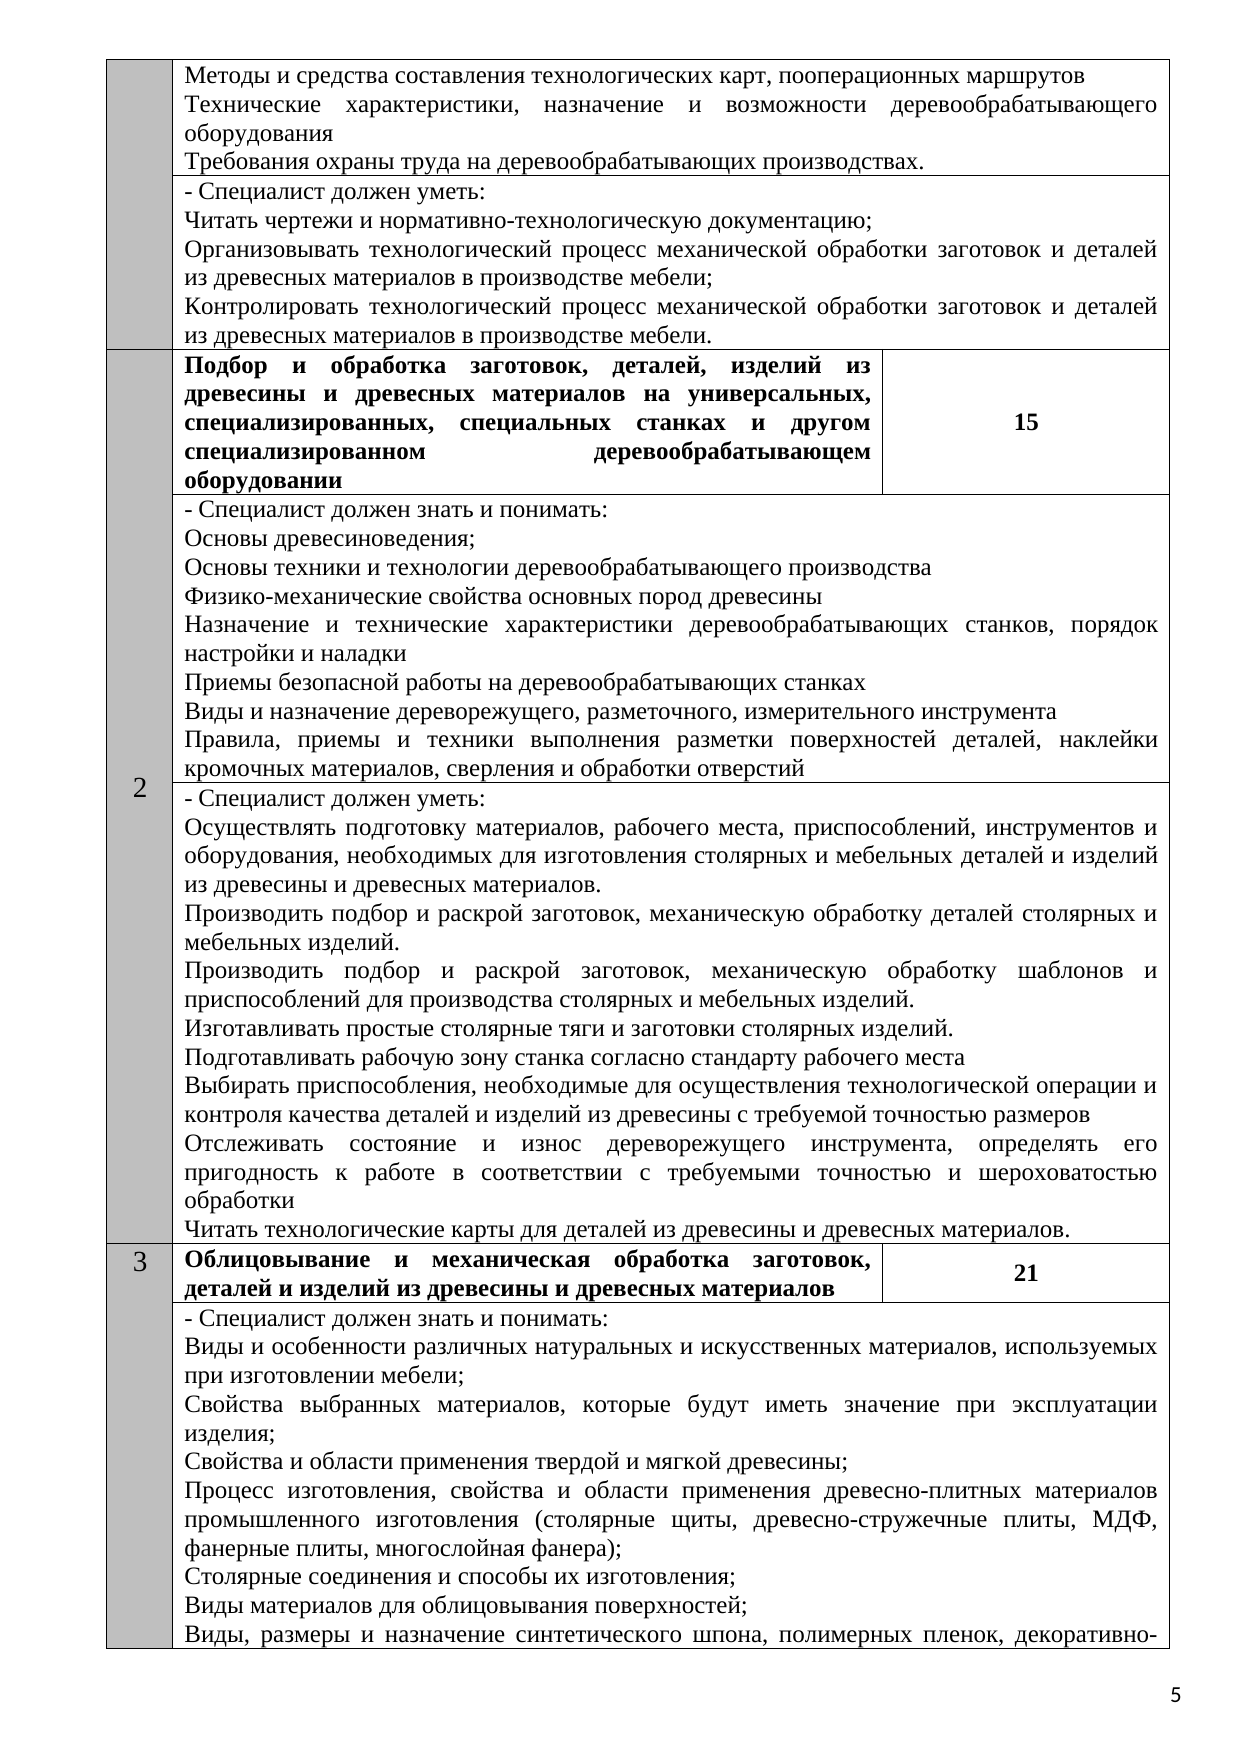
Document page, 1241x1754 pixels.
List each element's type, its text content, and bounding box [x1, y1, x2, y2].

table_cell - Специалист должен знать и понимать: Основы древесиноведения; Основы техники и технологии деревообрабатывающего производства Физико-механические свойства основных пород древесины Назначение и технические характеристики деревообрабатывающих станков, порядок настройки и наладки Приемы безопасной работы на деревообрабатывающих станках Виды и назначение дереворежущего, разметочного, измерительного инструмента Правила, приемы и техники выполнения разметки поверхностей деталей, наклейки кромочных материалов, сверления и обработки отверстий [173, 495, 1169, 782]
table_cell 2 [107, 350, 172, 1243]
table_cell Подбор и обработка заготовок, деталей, изделий из древесины и древесных материалов на универсальных, специализированных, специальных станках и другом специализированном деревообрабатывающем оборудовании [173, 350, 882, 493]
table_cell 15 [883, 350, 1169, 493]
table_cell - Специалист должен уметь: Осуществлять подготовку материалов, рабочего места, приспособлений, инструментов и оборудования, необходимых для изготовления столярных и мебельных деталей и изделий из древесины и древесных материалов. Производить подбор и раскрой заготовок, механическую обработку деталей столярных и мебельных изделий. Производить подбор и раскрой заготовок, механическую обработку шаблонов и приспособлений для производства столярных и мебельных изделий. Изготавливать простые столярные тяги и заготовки столярных изделий. Подготавливать рабочую зону станка согласно стандарту рабочего места Выбирать приспособления, необходимые для осуществления технологической операции и контроля качества деталей и изделий из древесины с требуемой точностью размеров Отслеживать состояние и износ дереворежущего инструмента, определять его пригодность к работе в соответствии с требуемыми точностью и шероховатостью обработки Читать технологические карты для деталей из древесины и древесных материалов. [173, 783, 1169, 1243]
table_cell 21 [883, 1244, 1169, 1302]
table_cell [173, 60, 1169, 175]
table_cell 3 [107, 1244, 172, 1648]
table_cell Облицовывание и механическая обработка заготовок, деталей и изделий из древесины и древесных материалов [173, 1244, 882, 1302]
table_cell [173, 1303, 1169, 1648]
table_cell - Специалист должен уметь: Читать чертежи и нормативно-технологическую документацию; Организовывать технологический процесс механической обработки заготовок и деталей из древесных материалов в производстве мебели; Контролировать технологический процесс механической обработки заготовок и деталей из древесных материалов в производстве мебели. [173, 176, 1169, 349]
